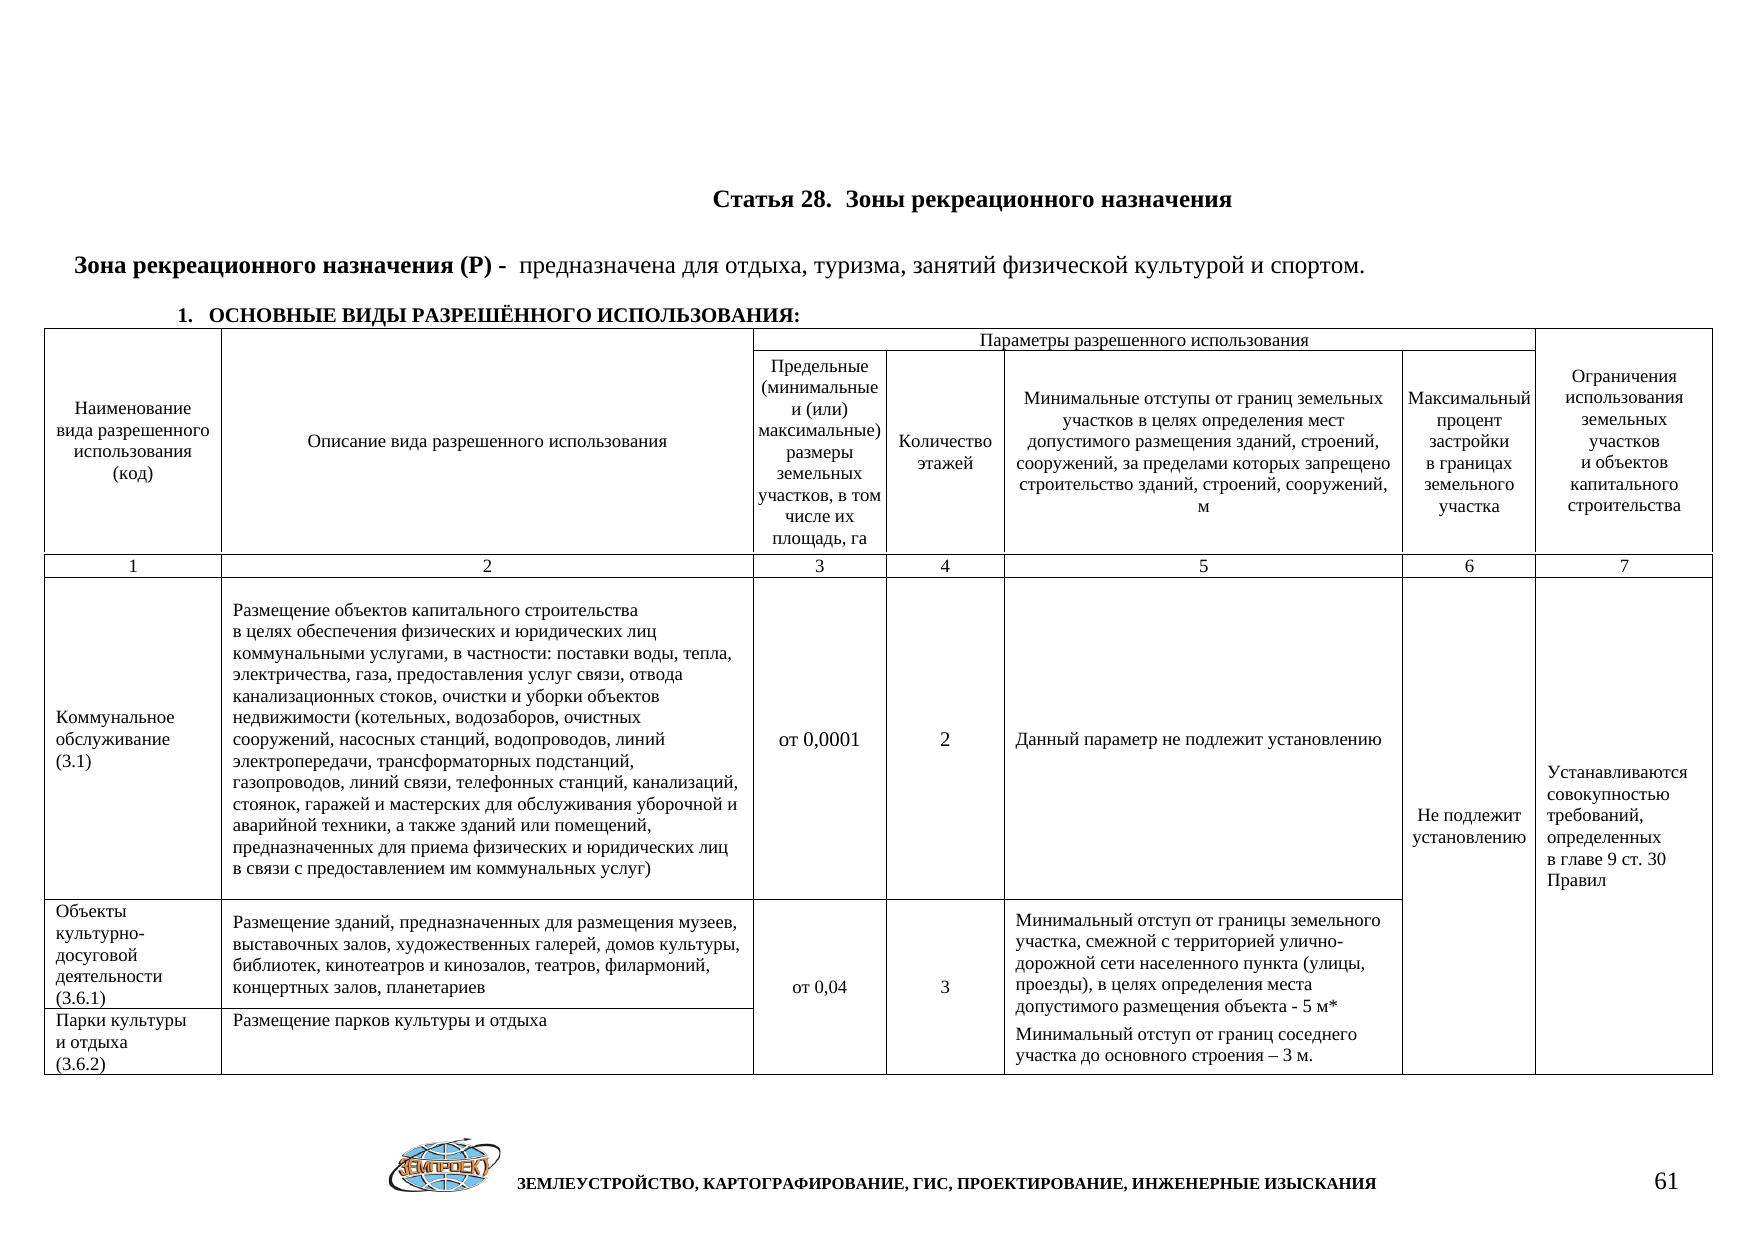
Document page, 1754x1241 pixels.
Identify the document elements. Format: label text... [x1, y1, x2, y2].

table_cell 3 [887, 900, 1004, 1074]
table_cell Максимальный процент застройки в границах земельного участка [1403, 351, 1535, 552]
table_cell 2 [887, 578, 1004, 899]
table_cell Объекты культурно-досуговой деятельности (3.6.1) [45, 900, 221, 1008]
table_cell Данный параметр не подлежит установлению [1005, 578, 1402, 899]
text 1. ОСНОВНЫЕ ВИДЫ РАЗРЕШЁННОГО ИСПОЛЬЗОВАНИЯ: [177, 303, 1679, 327]
table_header 5 [1005, 555, 1402, 577]
subtitle Статья 28. Зоны рекреационного назначения [148, 184, 1679, 213]
table_header Описание вида разрешенного использования [222, 329, 753, 552]
table_cell Размещение объектов капитального строительства в целях обеспечения физических и юридических лиц коммунальными услугами, в частности: поставки воды, тепла, электричества, газа, предоставления услуг связи, отвода канализационных стоков, очистки и уборки объектов недвижимости (котельных, водозаборов, очистных сооружений, насосных станций, водопроводов, линий электропередачи, трансформаторных подстанций, газопроводов, линий связи, телефонных станций, канализаций, стоянок, гаражей и мастерских для обслуживания уборочной и аварийной техники, а также зданий или помещений, предназначенных для приема физических и юридических лиц в связи с предоставлением им коммунальных услуг) [222, 578, 753, 899]
table_cell Количество этажей [887, 351, 1004, 552]
table_cell Парки культуры и отдыха (3.6.2) [45, 1009, 221, 1074]
table_header 2 [222, 555, 753, 577]
table_cell Коммунальное обслуживание (3.1) [45, 578, 221, 899]
table_header 7 [1536, 555, 1712, 577]
table_cell от 0,0001 [754, 578, 886, 899]
table_header 3 [754, 555, 886, 577]
table_cell Размещение зданий, предназначенных для размещения музеев, выставочных залов, художественных галерей, домов культуры, библиотек, кинотеатров и кинозалов, театров, филармоний, концертных залов, планетариев [222, 900, 753, 1008]
table_cell Размещение парков культуры и отдыха [222, 1009, 753, 1074]
table_cell Предельные (минимальные и (или) максимальные) размеры земельных участков, в том числе их площадь, га [754, 351, 886, 552]
table_header Ограничения использования земельных участков и объектов капитального строительства [1536, 329, 1712, 552]
table_header 4 [887, 555, 1004, 577]
table_header Параметры разрешенного использования [754, 329, 1535, 350]
table_cell Не подлежит установлению [1403, 578, 1535, 1074]
table_header 6 [1403, 555, 1535, 577]
table_header Наименование вида разрешенного использования (код) [45, 329, 221, 552]
list Зона рекреационного назначения (Р) - предназначена для отдыха, туризма, занятий физической культурой и спортом. [74, 251, 1679, 279]
table_header 1 [45, 555, 221, 577]
table_cell Минимальные отступы от границ земельных участков в целях определения мест допустимого размещения зданий, строений, сооружений, за пределами которых запрещено строительство зданий, строений, сооружений, м [1005, 351, 1402, 552]
table_cell Устанавливаются совокупностью требований, определенных в главе 9 ст. 30 Правил [1536, 578, 1712, 1074]
picture [388, 1138, 501, 1192]
table_cell от 0,04 [754, 900, 886, 1074]
